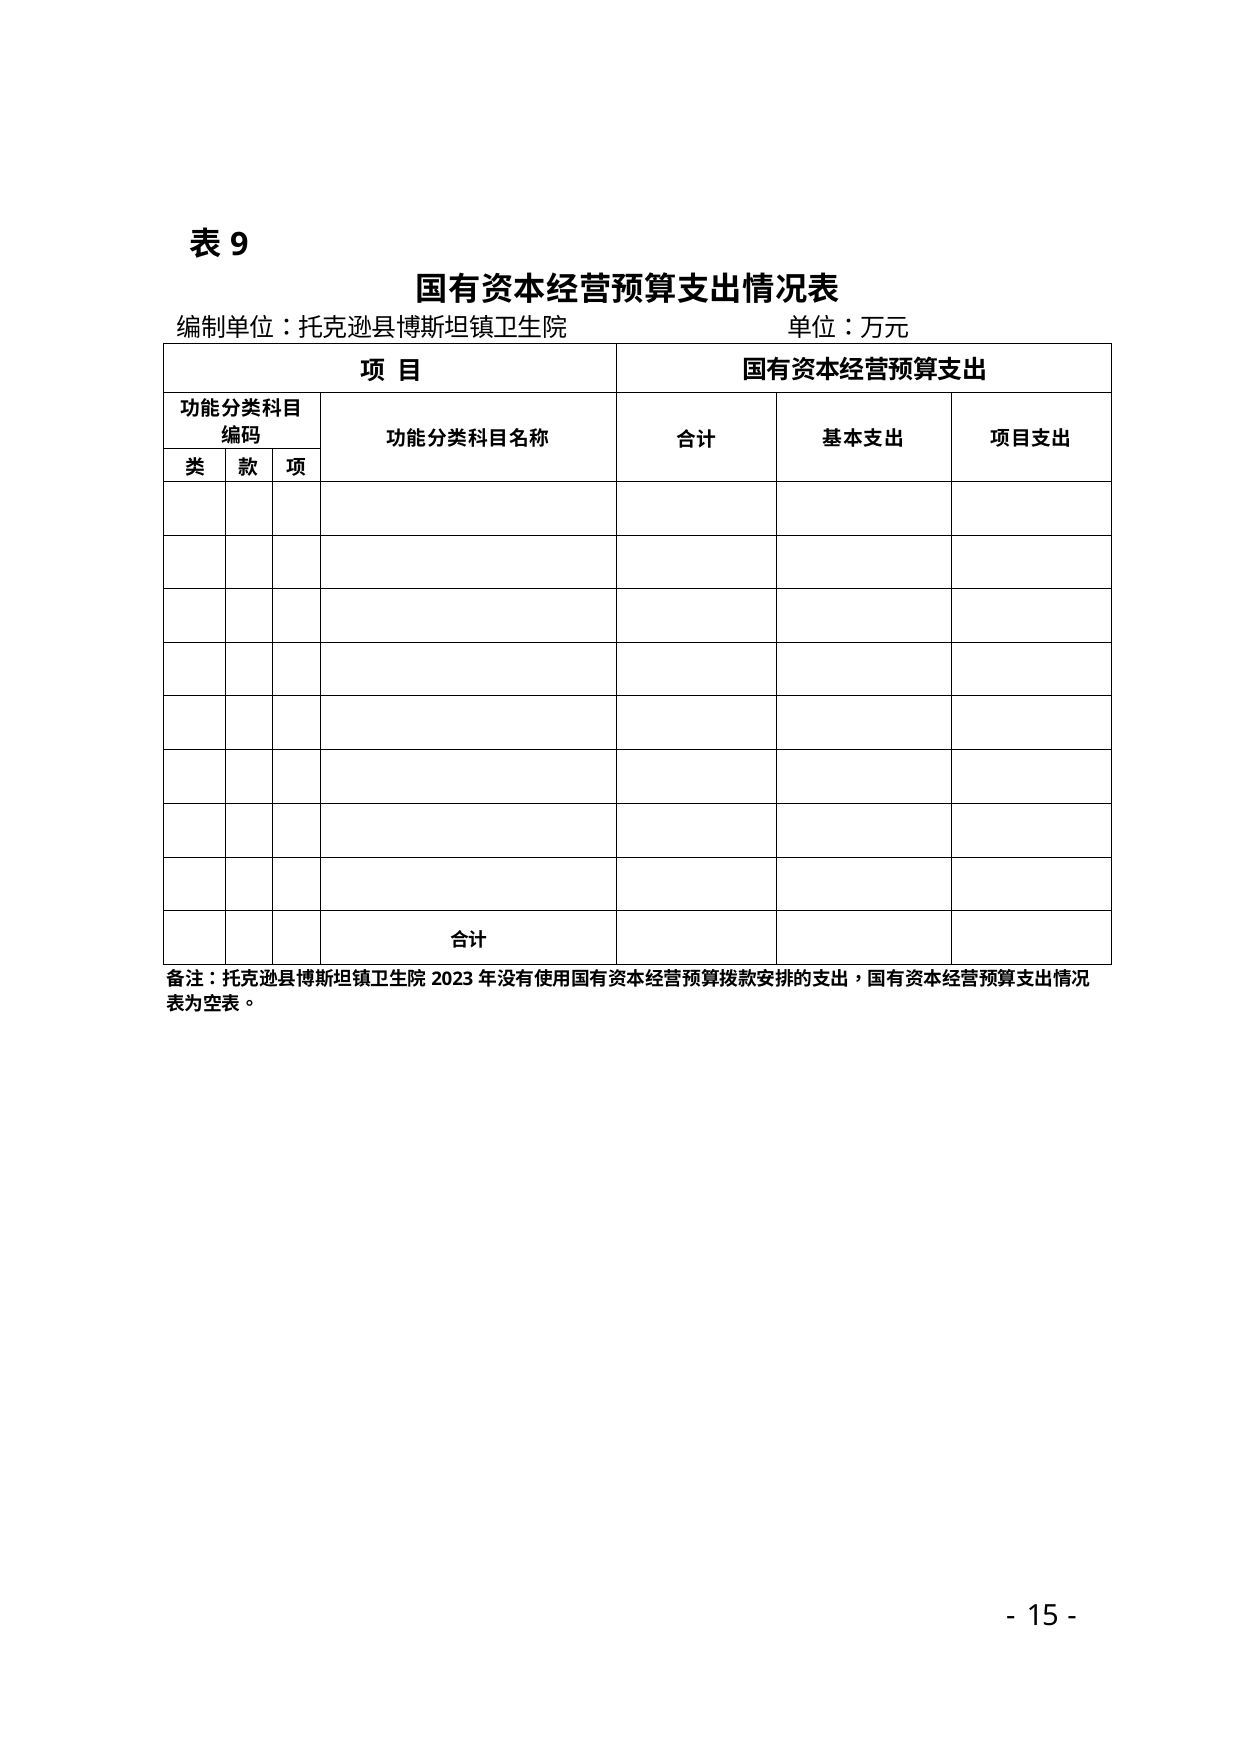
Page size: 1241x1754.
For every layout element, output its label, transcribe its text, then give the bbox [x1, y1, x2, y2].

table_cell [777, 750, 951, 803]
table_cell [617, 643, 776, 695]
table_cell [952, 804, 1111, 856]
table_cell [321, 858, 616, 910]
table_cell [617, 858, 776, 910]
table_cell [321, 750, 616, 803]
table_cell [273, 589, 320, 642]
table_cell 合计 [321, 911, 616, 964]
text 备注：托克逊县博斯坦镇卫生院 2023 年没有使用国有资本经营预算拨款安排的支出，国有资本经营预算支出情况 [166, 967, 1112, 990]
table_cell [952, 696, 1111, 749]
table_cell [777, 482, 951, 535]
table_cell [777, 911, 951, 964]
table_cell 功能分类科目 编码 [164, 393, 320, 448]
table_cell [617, 589, 776, 642]
table_cell [777, 804, 951, 856]
table_cell [952, 482, 1111, 535]
table_cell [273, 911, 320, 964]
table_cell [164, 589, 225, 642]
table_cell [273, 536, 320, 588]
table_cell [164, 804, 225, 856]
table_cell [952, 858, 1111, 910]
table_cell [777, 696, 951, 749]
table_cell [321, 482, 616, 535]
table_cell [273, 858, 320, 910]
table_cell [617, 804, 776, 856]
table_cell [321, 643, 616, 695]
table_cell [952, 750, 1111, 803]
table_cell [777, 643, 951, 695]
table_cell [164, 536, 225, 588]
table_cell [164, 696, 225, 749]
text 国有资本经营预算支出情况表 [416, 268, 1112, 308]
table_cell [226, 696, 272, 749]
table_cell [617, 911, 776, 964]
table_cell [617, 482, 776, 535]
table_cell [226, 804, 272, 856]
table_cell [273, 750, 320, 803]
table_cell [164, 858, 225, 910]
table_cell [226, 643, 272, 695]
table_cell [617, 696, 776, 749]
table_cell [226, 482, 272, 535]
table_cell [321, 536, 616, 588]
table_cell [273, 643, 320, 695]
text 表为空表。 [166, 992, 1112, 1015]
table_cell 合计 [617, 393, 776, 481]
table_cell 项目支出 [952, 393, 1111, 481]
table_cell [321, 804, 616, 856]
table_cell [617, 536, 776, 588]
table_cell 类 [164, 449, 225, 481]
table_cell [952, 643, 1111, 695]
table_cell [164, 643, 225, 695]
text 编制单位：托克逊县博斯坦镇卫生院 单位：万元 [176, 312, 1112, 342]
table_cell [226, 750, 272, 803]
table_cell [617, 750, 776, 803]
table_cell 款 [226, 449, 272, 481]
table_cell [164, 482, 225, 535]
text 表 9 [189, 223, 1112, 264]
table_cell [952, 536, 1111, 588]
table_cell [273, 804, 320, 856]
table_cell [777, 536, 951, 588]
table_cell [226, 536, 272, 588]
table_header 国有资本经营预算支出 [617, 344, 1111, 392]
table_cell [321, 696, 616, 749]
table_cell [226, 911, 272, 964]
table_cell [273, 696, 320, 749]
table_cell [164, 750, 225, 803]
table_cell [164, 911, 225, 964]
table_cell [952, 911, 1111, 964]
table_cell [777, 589, 951, 642]
table_cell [226, 589, 272, 642]
table_cell 项 [273, 449, 320, 481]
table_cell [273, 482, 320, 535]
table_cell [226, 858, 272, 910]
table_cell 基本支出 [777, 393, 951, 481]
table_cell [321, 589, 616, 642]
table_cell [777, 858, 951, 910]
table_cell 功能分类科目名称 [321, 393, 616, 481]
table_header 项 目 [164, 344, 616, 392]
table_cell [952, 589, 1111, 642]
